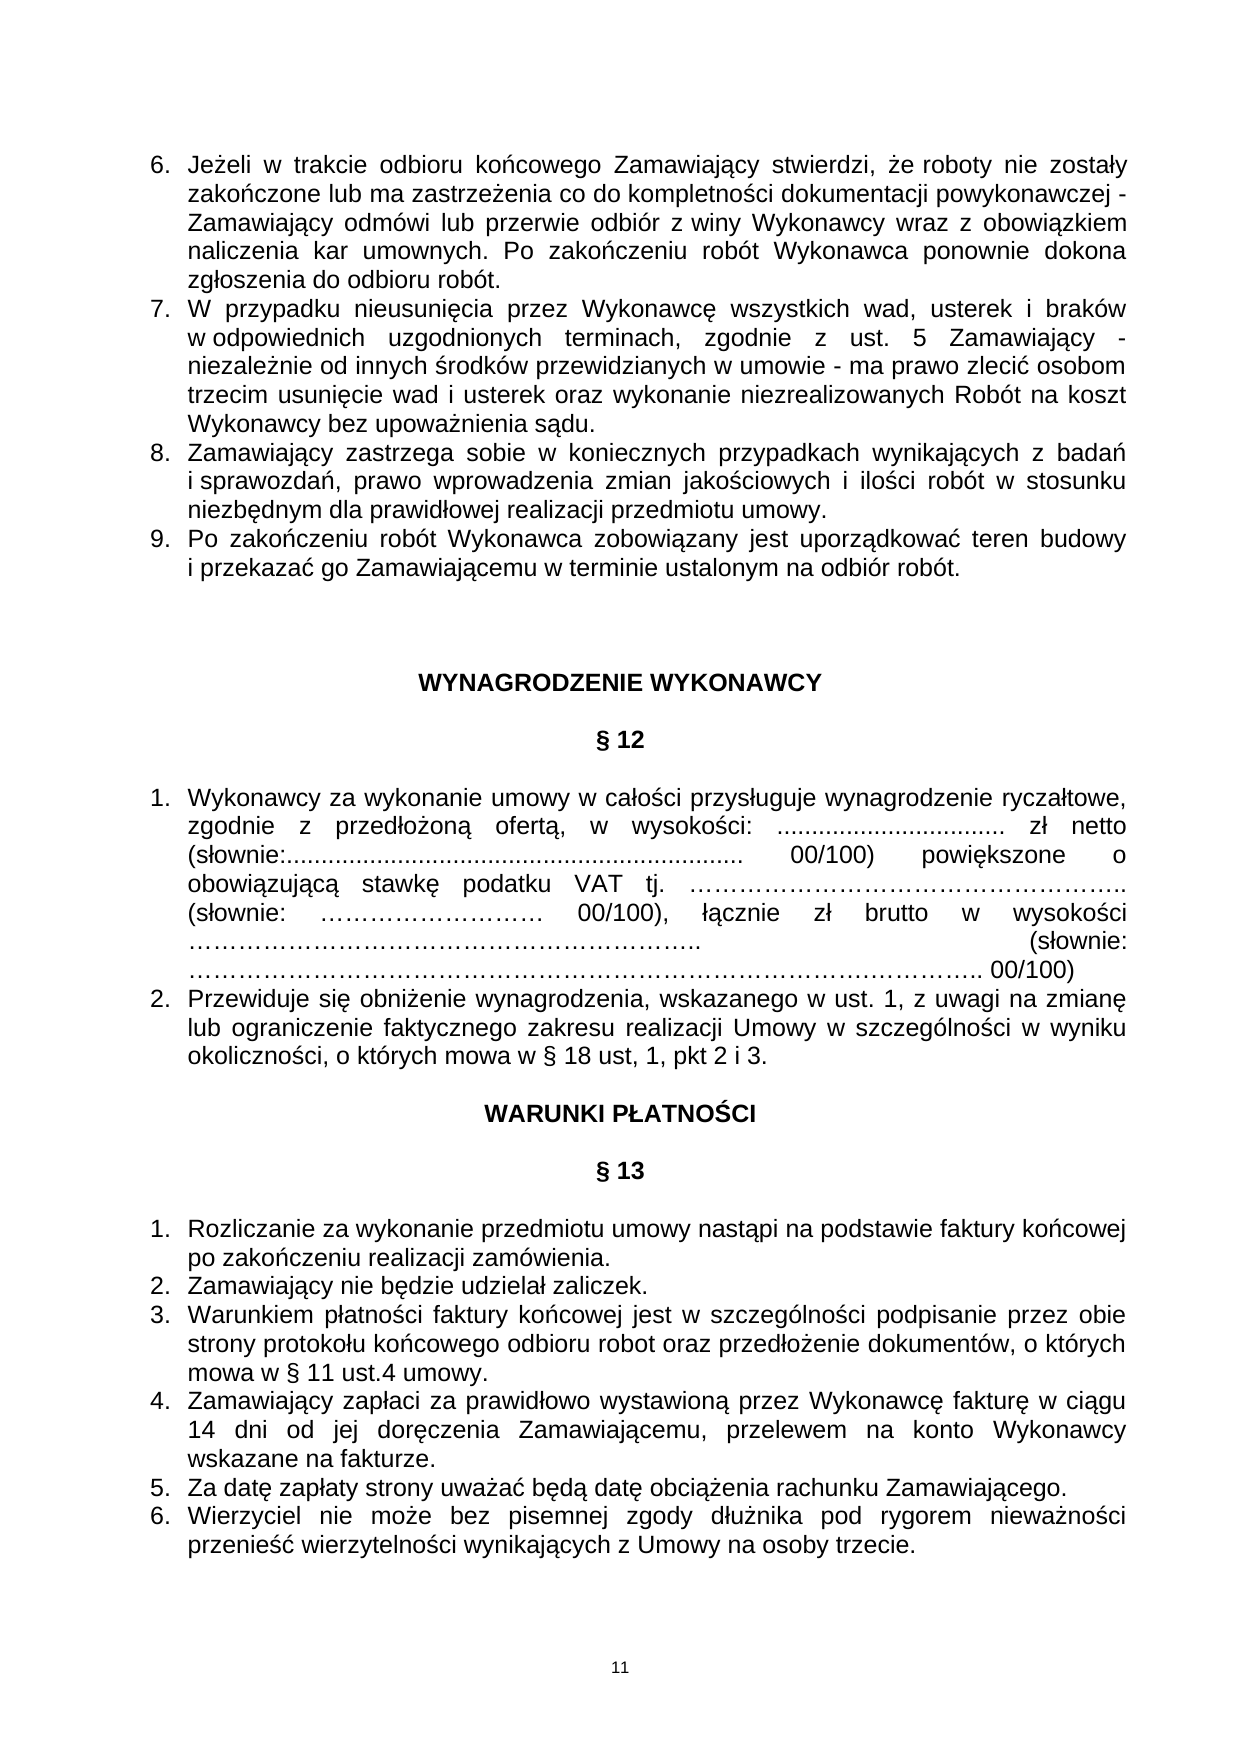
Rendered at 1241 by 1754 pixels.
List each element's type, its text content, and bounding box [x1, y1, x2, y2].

list W przypadku nieusunięcia przez Wykonawcę wszystkich wad, usterek i braków w odpowiednich uzgodnionych terminach, zgodnie z ust. 5 Zamawiający - niezależnie od innych środków przewidzianych w umowie - ma prawo zlecić osobom trzecim usunięcie wad i usterek oraz wykonanie niezrealizowanych Robót na koszt Wykonawcy bez upoważnienia sądu. [150, 294, 1128, 437]
text WYNAGRODZENIE WYKONAWCY [112, 667, 1128, 696]
list Zamawiający zapłaci za prawidłowo wystawioną przez Wykonawcę fakturę w ciągu 14 dni od jej doręczenia Zamawiającemu, przelewem na konto Wykonawcy wskazane na fakturze. [150, 1386, 1128, 1472]
list Jeżeli w trakcie odbioru końcowego Zamawiający stwierdzi, że roboty nie zostały zakończone lub ma zastrzeżenia co do kompletności dokumentacji powykonawczej - Zamawiający odmówi lub przerwie odbiór z winy Wykonawcy wraz z obowiązkiem naliczenia kar umownych. Po zakończeniu robót Wykonawca ponownie dokona zgłoszenia do odbioru robót. [150, 150, 1128, 294]
list Wierzyciel nie może bez pisemnej zgody dłużnika pod rygorem nieważności przenieść wierzytelności wynikających z Umowy na osoby trzecie. [150, 1501, 1128, 1559]
list Po zakończeniu robót Wykonawca zobowiązany jest uporządkować teren budowy i przekazać go Zamawiającemu w terminie ustalonym na odbiór robót. [150, 524, 1128, 581]
list Wykonawcy za wykonanie umowy w całości przysługuje wynagrodzenie ryczałtowe, zgodnie z przedłożoną ofertą, w wysokości: ................................. zł netto (słownie:.................................................................. 00/100) powiększone o obowiązującą stawkę podatku VAT tj. …………………………………………….. (słownie: ……………………… 00/100), łącznie zł brutto w wysokości …………………………………………………….. (słownie: ……………………………………………………………………….………….. 00/100) [150, 782, 1128, 984]
list Za datę zapłaty strony uważać będą datę obciążenia rachunku Zamawiającego. [150, 1472, 1128, 1501]
list Przewiduje się obniżenie wynagrodzenia, wskazanego w ust. 1, z uwagi na zmianę lub ograniczenie faktycznego zakresu realizacji Umowy w szczególności w wyniku okoliczności, o których mowa w § 18 ust, 1, pkt 2 i 3. [150, 984, 1128, 1070]
list Warunkiem płatności faktury końcowej jest w szczególności podpisanie przez obie strony protokołu końcowego odbioru robot oraz przedłożenie dokumentów, o których mowa w § 11 ust.4 umowy. [150, 1300, 1128, 1386]
text § 12 [112, 725, 1128, 754]
list Zamawiający zastrzega sobie w koniecznych przypadkach wynikających z badań i sprawozdań, prawo wprowadzenia zmian jakościowych i ilości robót w stosunku niezbędnym dla prawidłowej realizacji przedmiotu umowy. [150, 437, 1128, 524]
list Rozliczanie za wykonanie przedmiotu umowy nastąpi na podstawie faktury końcowej po zakończeniu realizacji zamówienia. [150, 1214, 1128, 1271]
list Zamawiający nie będzie udzielał zaliczek. [150, 1271, 1128, 1300]
text § 13 [112, 1156, 1128, 1185]
text WARUNKI PŁATNOŚCI [112, 1099, 1128, 1127]
